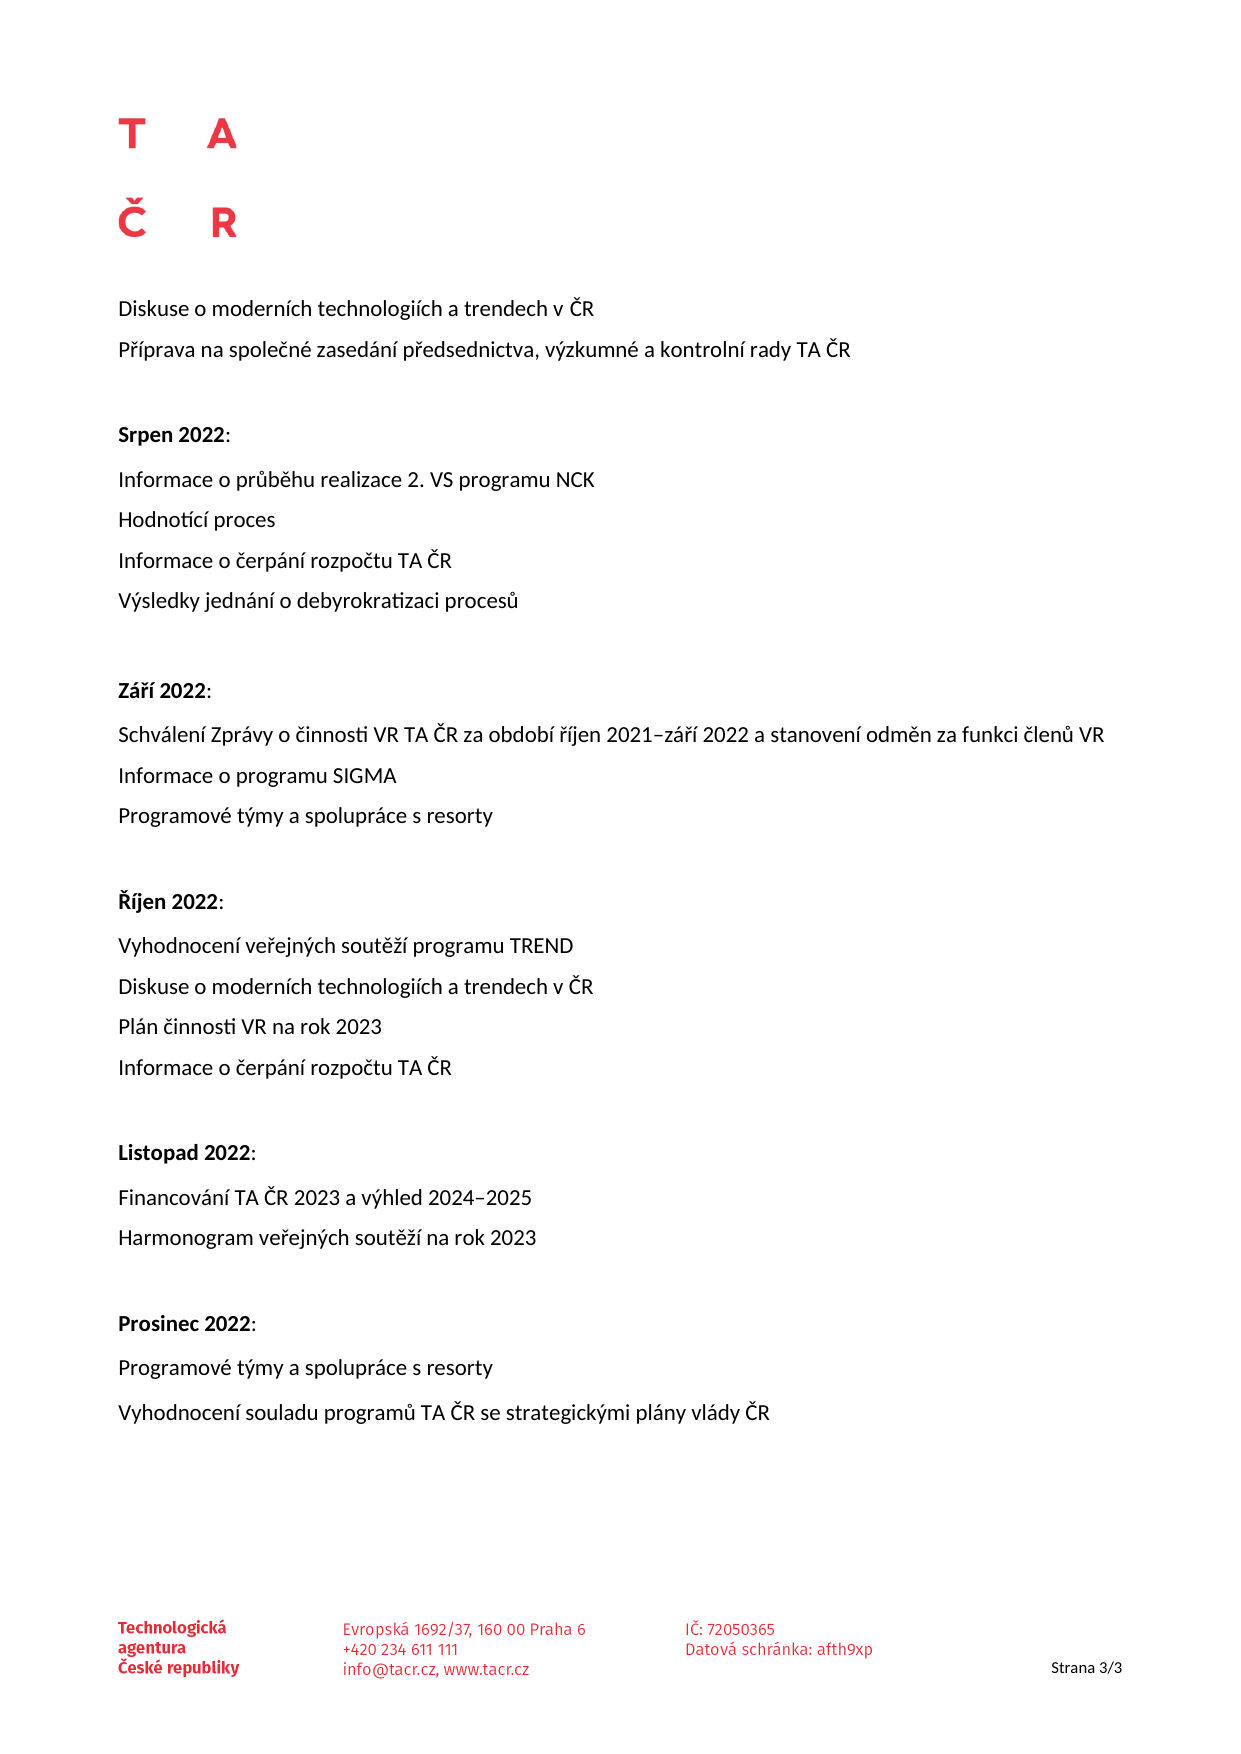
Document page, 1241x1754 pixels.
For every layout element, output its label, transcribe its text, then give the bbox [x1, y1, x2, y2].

text Programové týmy a spolupráce s resorty [118, 1353, 1122, 1381]
text Hodnotící proces [118, 505, 1122, 533]
text Listopad 2022: [118, 1138, 1122, 1166]
text Harmonogram veřejných soutěží na rok 2023 [118, 1223, 1122, 1251]
text Schválení Zprávy o činnosti VR TA ČR za období říjen 2021–září 2022 a stanovení odměn za funkci členů VR [118, 721, 1122, 748]
text Informace o průběhu realizace 2. VS programu NCK [118, 465, 1122, 493]
text Informace o čerpání rozpočtu TA ČR [118, 1053, 1122, 1081]
text Diskuse o moderních technologiích a trendech v ČR [118, 294, 1122, 322]
text Prosinec 2022: [118, 1309, 1122, 1337]
text Financování TA ČR 2023 a výhled 2024–2025 [118, 1183, 1122, 1211]
text Plán činnosti VR na rok 2023 [118, 1012, 1122, 1041]
text Září 2022: [118, 676, 1122, 704]
text Vyhodnocení veřejných soutěží programu TREND [118, 931, 1122, 959]
picture [0, 0, 237, 237]
text Srpen 2022: [118, 420, 1122, 448]
text Informace o programu SIGMA [118, 761, 1122, 789]
text Vyhodnocení souladu programů TA ČR se strategickými plány vlády ČR [118, 1398, 1122, 1426]
text Diskuse o moderních technologiích a trendech v ČR [118, 972, 1122, 1000]
text Výsledky jednání o debyrokratizaci procesů [118, 586, 1122, 614]
text Programové týmy a spolupráce s resorty [118, 802, 1122, 829]
text Říjen 2022: [118, 887, 1122, 915]
text Příprava na společné zasedání předsednictva, výzkumné a kontrolní rady TA ČR [118, 335, 1122, 363]
text Informace o čerpání rozpočtu TA ČR [118, 546, 1122, 574]
picture [0, 1609, 951, 1754]
